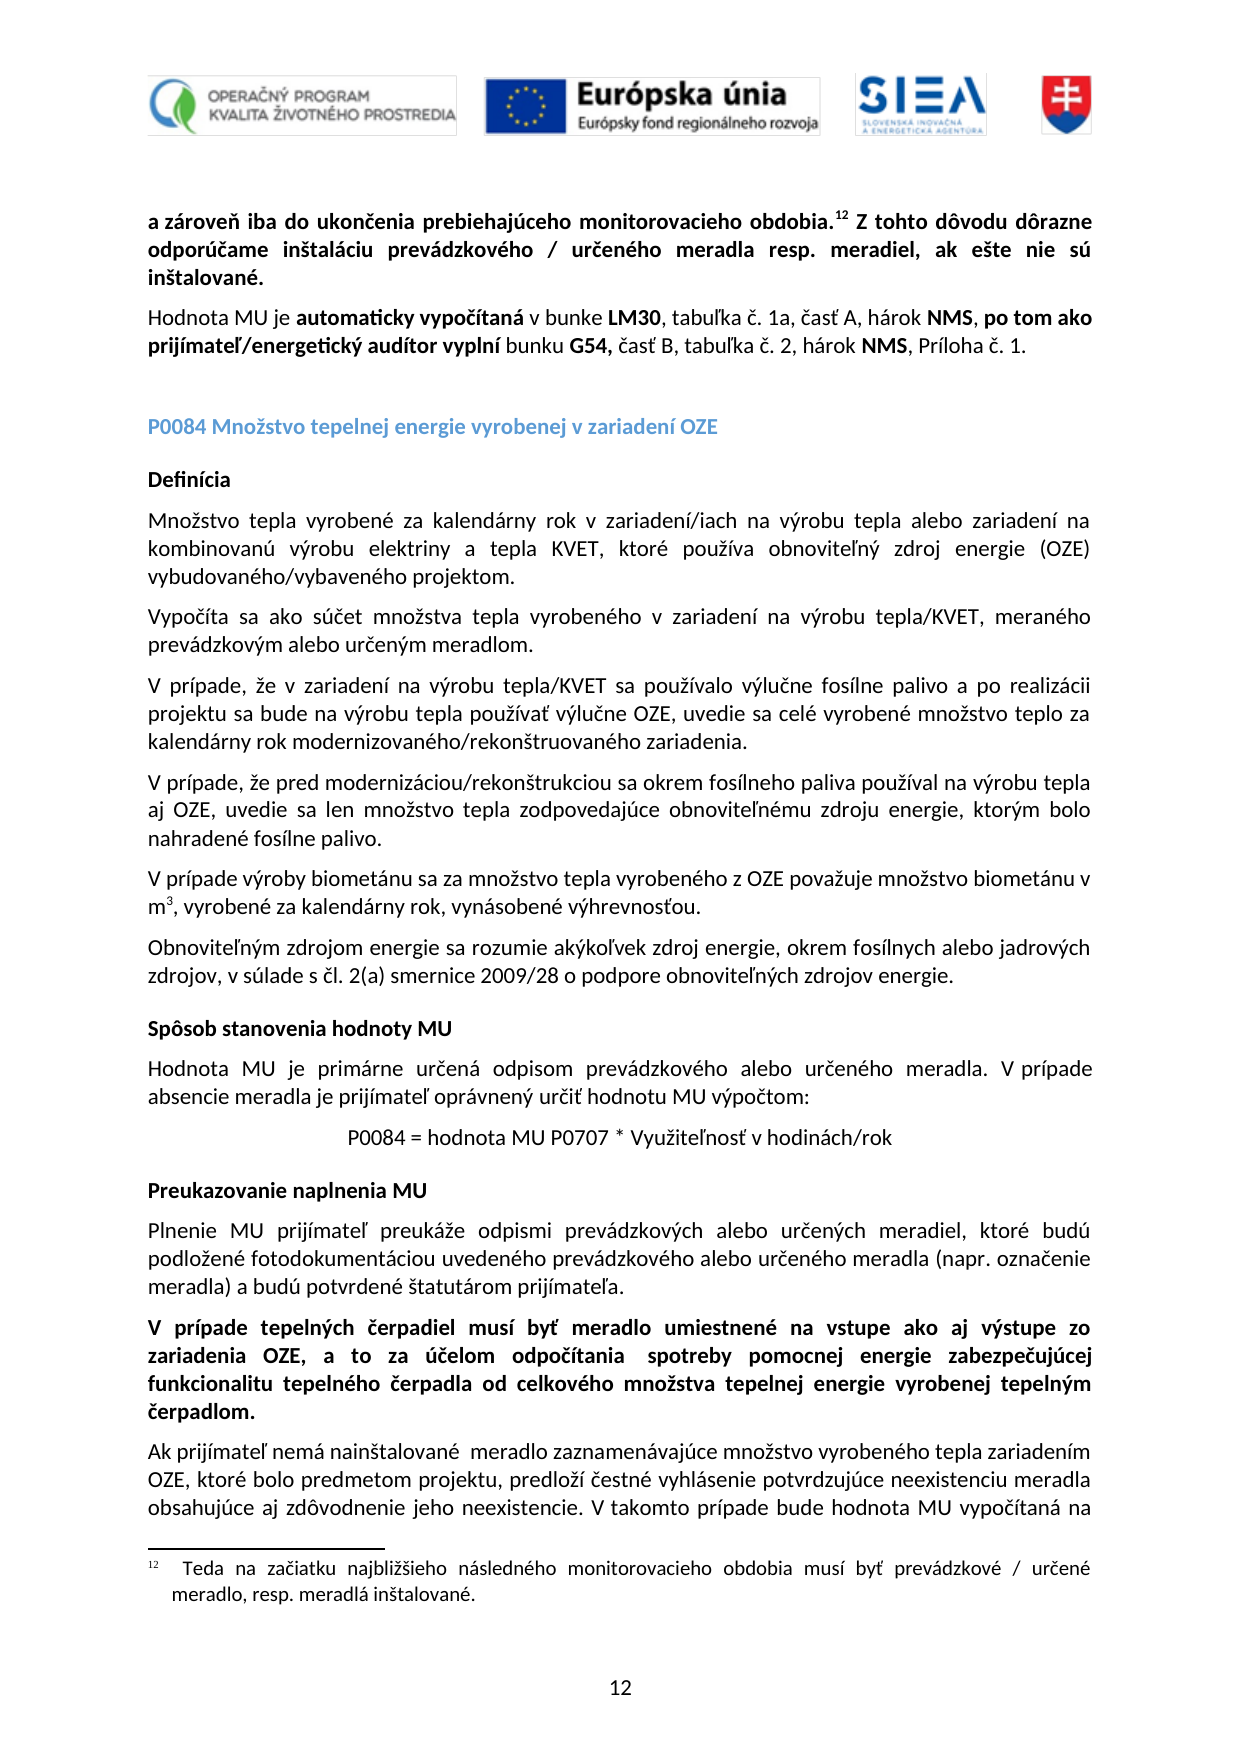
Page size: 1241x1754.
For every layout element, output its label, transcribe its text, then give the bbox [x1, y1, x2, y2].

text Vypočíta sa ako súčet množstva tepla vyrobeného v zariadení na výrobu tepla/KVET, meraného prevádzkovým alebo určeným meradlom. [148, 602, 1092, 658]
text V prípade výroby biometánu sa za množstvo tepla vyrobeného z OZE považuje množstvo biometánu v m3, vyrobené za kalendárny rok, vynásobené výhrevnosťou. [148, 864, 1092, 920]
text Množstvo tepla vyrobené za kalendárny rok v zariadení/iach na výrobu tepla alebo zariadení na kombinovanú výrobu elektriny a tepla KVET, ktoré používa obnoviteľný zdroj energie (OZE) vybudovaného/vybaveného projektom. [148, 506, 1092, 590]
text P0084 = hodnota MU P0707 * Využiteľnosť v hodinách/rok [148, 1123, 1092, 1151]
text V prípade, že pred modernizáciou/rekonštrukciou sa okrem fosílneho paliva používal na výrobu tepla aj OZE, uvedie sa len množstvo tepla zodpovedajúce obnoviteľnému zdroju energie, ktorým bolo nahradené fosílne palivo. [148, 768, 1092, 852]
text Definícia [148, 465, 1092, 493]
text Preukazovanie naplnenia MU [148, 1176, 1092, 1204]
subtitle P0084 Množstvo tepelnej energie vyrobenej v zariadení OZE [148, 412, 1092, 440]
text V prípade tepelných čerpadiel musí byť meradlo umiestnené na vstupe ako aj výstupe zo zariadenia OZE, a to za účelom odpočítania spotreby pomocnej energie zabezpečujúcej funkcionalitu tepelného čerpadla od celkového množstva tepelnej energie vyrobenej tepelným čerpadlom. [148, 1313, 1092, 1425]
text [148, 1437, 1092, 1522]
text Obnoviteľným zdrojom energie sa rozumie akýkoľvek zdroj energie, okrem fosílnych alebo jadrových zdrojov, v súlade s čl. 2(a) smernice 2009/28 o podpore obnoviteľných zdrojov energie. [148, 933, 1092, 989]
text Hodnota MU je automaticky vypočítaná v bunke LM30, tabuľka č. 1a, časť A, hárok NMS, po tom ako prijímateľ/energetický audítor vyplní bunku G54, časť B, tabuľka č. 2, hárok NMS, Príloha č. 1. [148, 303, 1092, 359]
picture [147, 73, 1093, 139]
text Plnenie MU prijímateľ preukáže odpismi prevádzkových alebo určených meradiel, ktoré budú podložené fotodokumentáciou uvedeného prevádzkového alebo určeného meradla (napr. označenie meradla) a budú potvrdené štatutárom prijímateľa. [148, 1216, 1092, 1300]
text V prípade, že v zariadení na výrobu tepla/KVET sa používalo výlučne fosílne palivo a po realizácii projektu sa bude na výrobu tepla používať výlučne OZE, uvedie sa celé vyrobené množstvo teplo za kalendárny rok modernizovaného/rekonštruovaného zariadenia. [148, 671, 1092, 755]
text Spôsob stanovenia hodnoty MU [148, 1014, 1092, 1042]
text Hodnota MU je primárne určená odpisom prevádzkového alebo určeného meradla. V prípade absencie meradla je prijímateľ oprávnený určiť hodnotu MU výpočtom: [148, 1054, 1092, 1110]
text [148, 207, 1092, 291]
